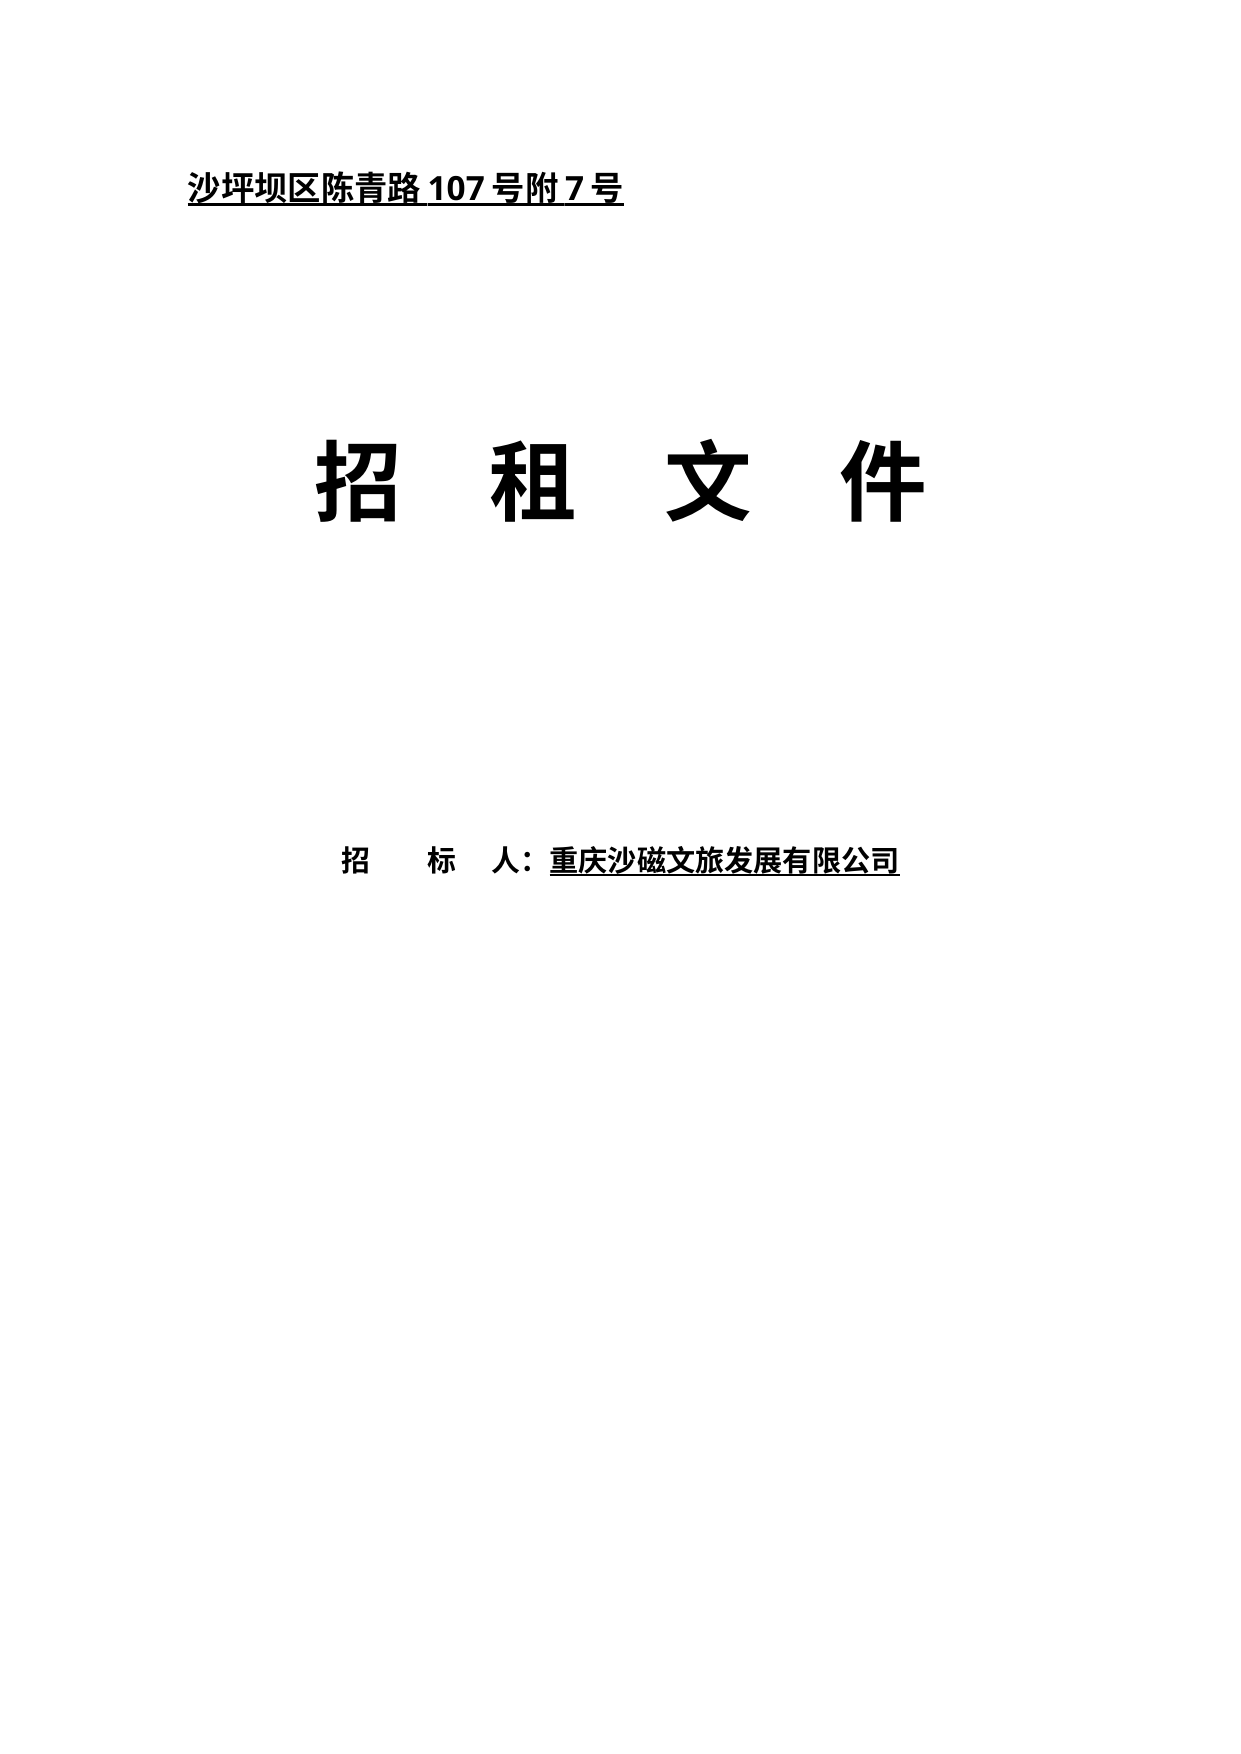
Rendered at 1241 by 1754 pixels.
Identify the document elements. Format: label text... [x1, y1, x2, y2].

text 沙坪坝区陈青路107号附7号 [187, 162, 1053, 210]
text 招 租 文 件 [187, 413, 1053, 540]
text 招 标 人：重庆沙磁文旅发展有限公司 [187, 838, 1053, 880]
